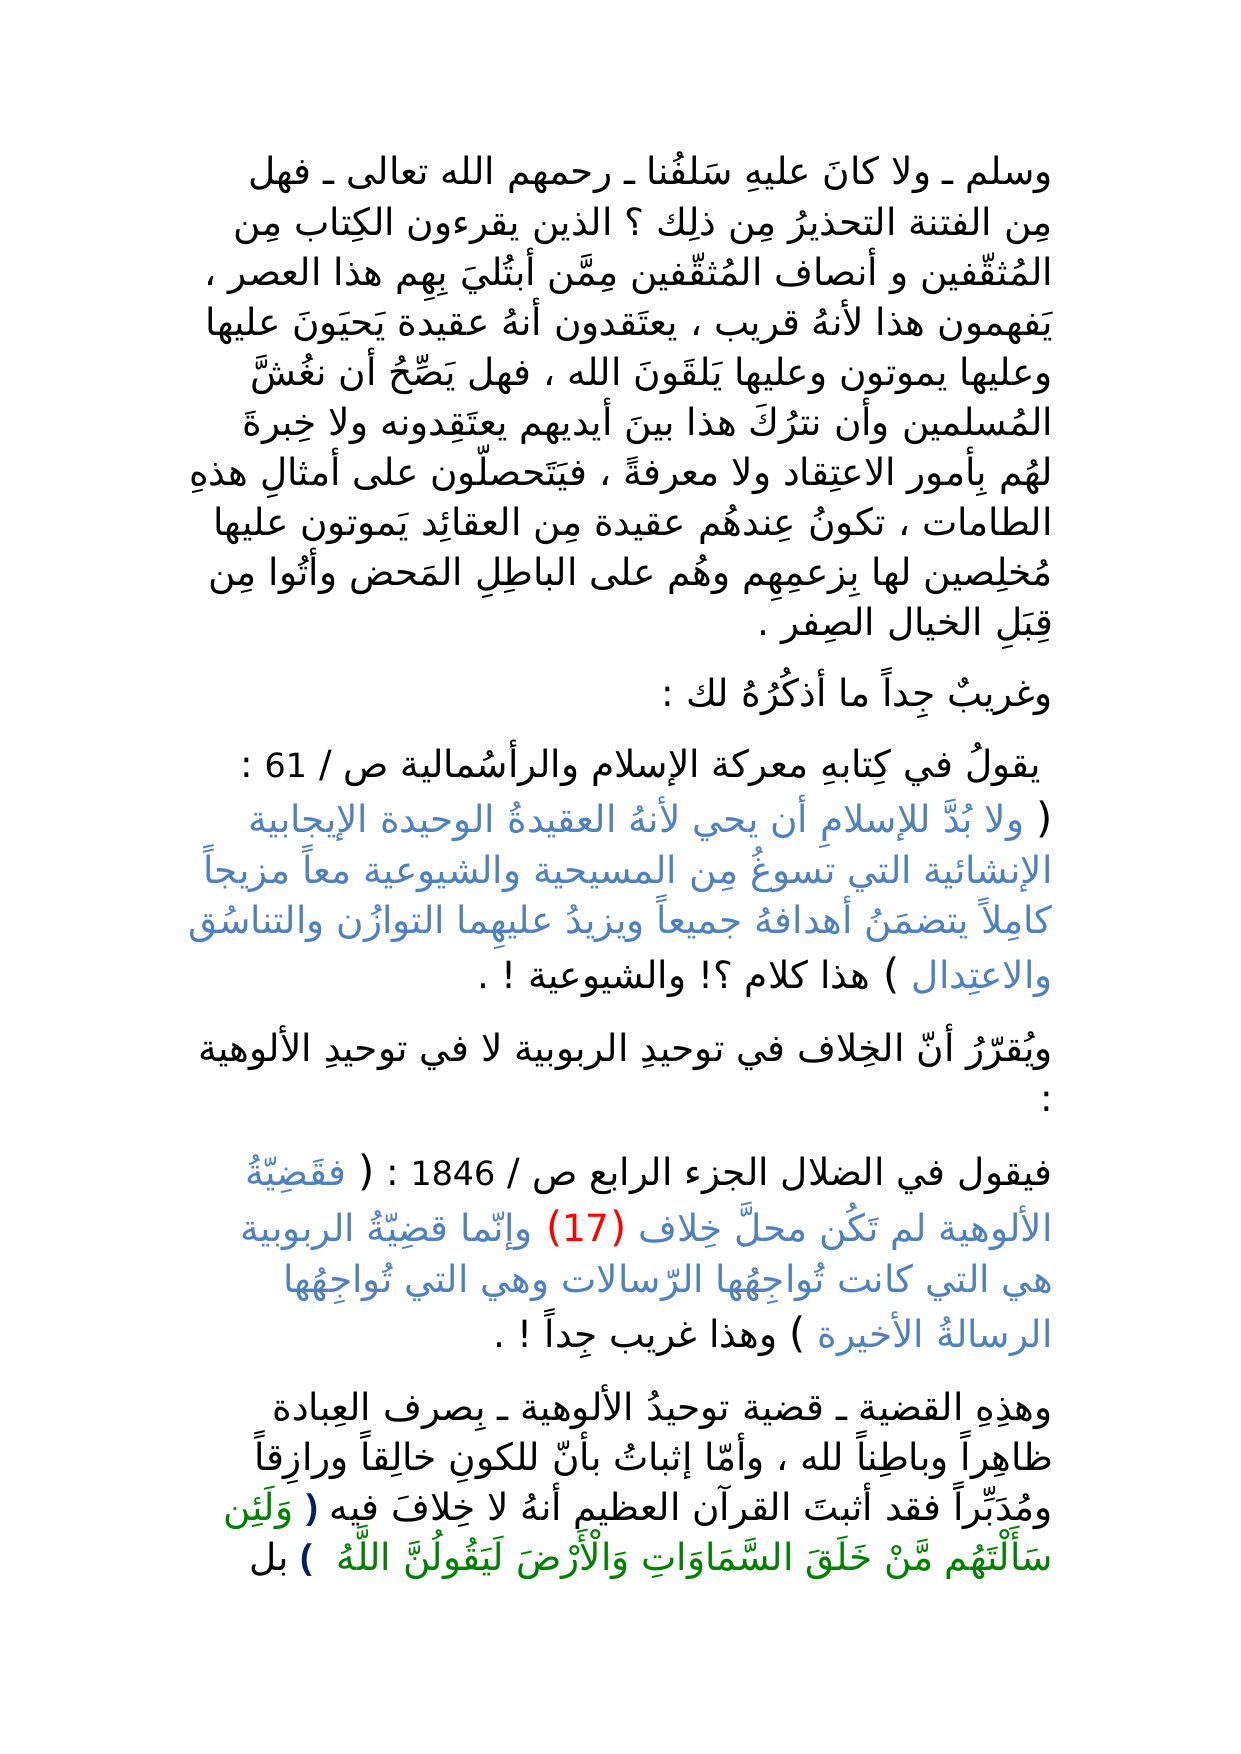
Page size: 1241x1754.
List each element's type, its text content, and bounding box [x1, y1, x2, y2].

text فيقول في الضلال الجزء الرابع ص / 1846 : ( فقَضِيّةُ الألوهية لم تَكُن محلَّ خِلاف (17) وإنّما قضِيّةُ الربوبية هي التي كانت تُواجِهُها الرّسالات وهي التي تُواجِهُها الرسالةُ الأخيرة ) وهذا غريب جِداً ! . [187, 1147, 1053, 1357]
text يقولُ في كِتابهِ معركة الإسلام والرأسُمالية ص / 61 : ( ولا بُدَّ للإسلامِ أن يحي لأنهُ العقيدةُ الوحيدة الإيجابية الإنشائية التي تسوغُ مِن المسيحية والشيوعية معاً مزيجاً كامِلاً يتضمَنُ أهدافهُ جميعاً ويزيدُ عليهِما التوازُن والتناسُق والاعتِدال ) هذا كلام ؟! والشيوعية ! . [187, 743, 1053, 998]
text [187, 1385, 1053, 1579]
text وغريبٌ جِداً ما أذكُرُهُ لك : [187, 672, 1053, 716]
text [187, 150, 1053, 644]
text ويُقرّرُ أنّ الخِلاف في توحيدِ الربوبية لا في توحيدِ الألوهية : [187, 1026, 1053, 1120]
